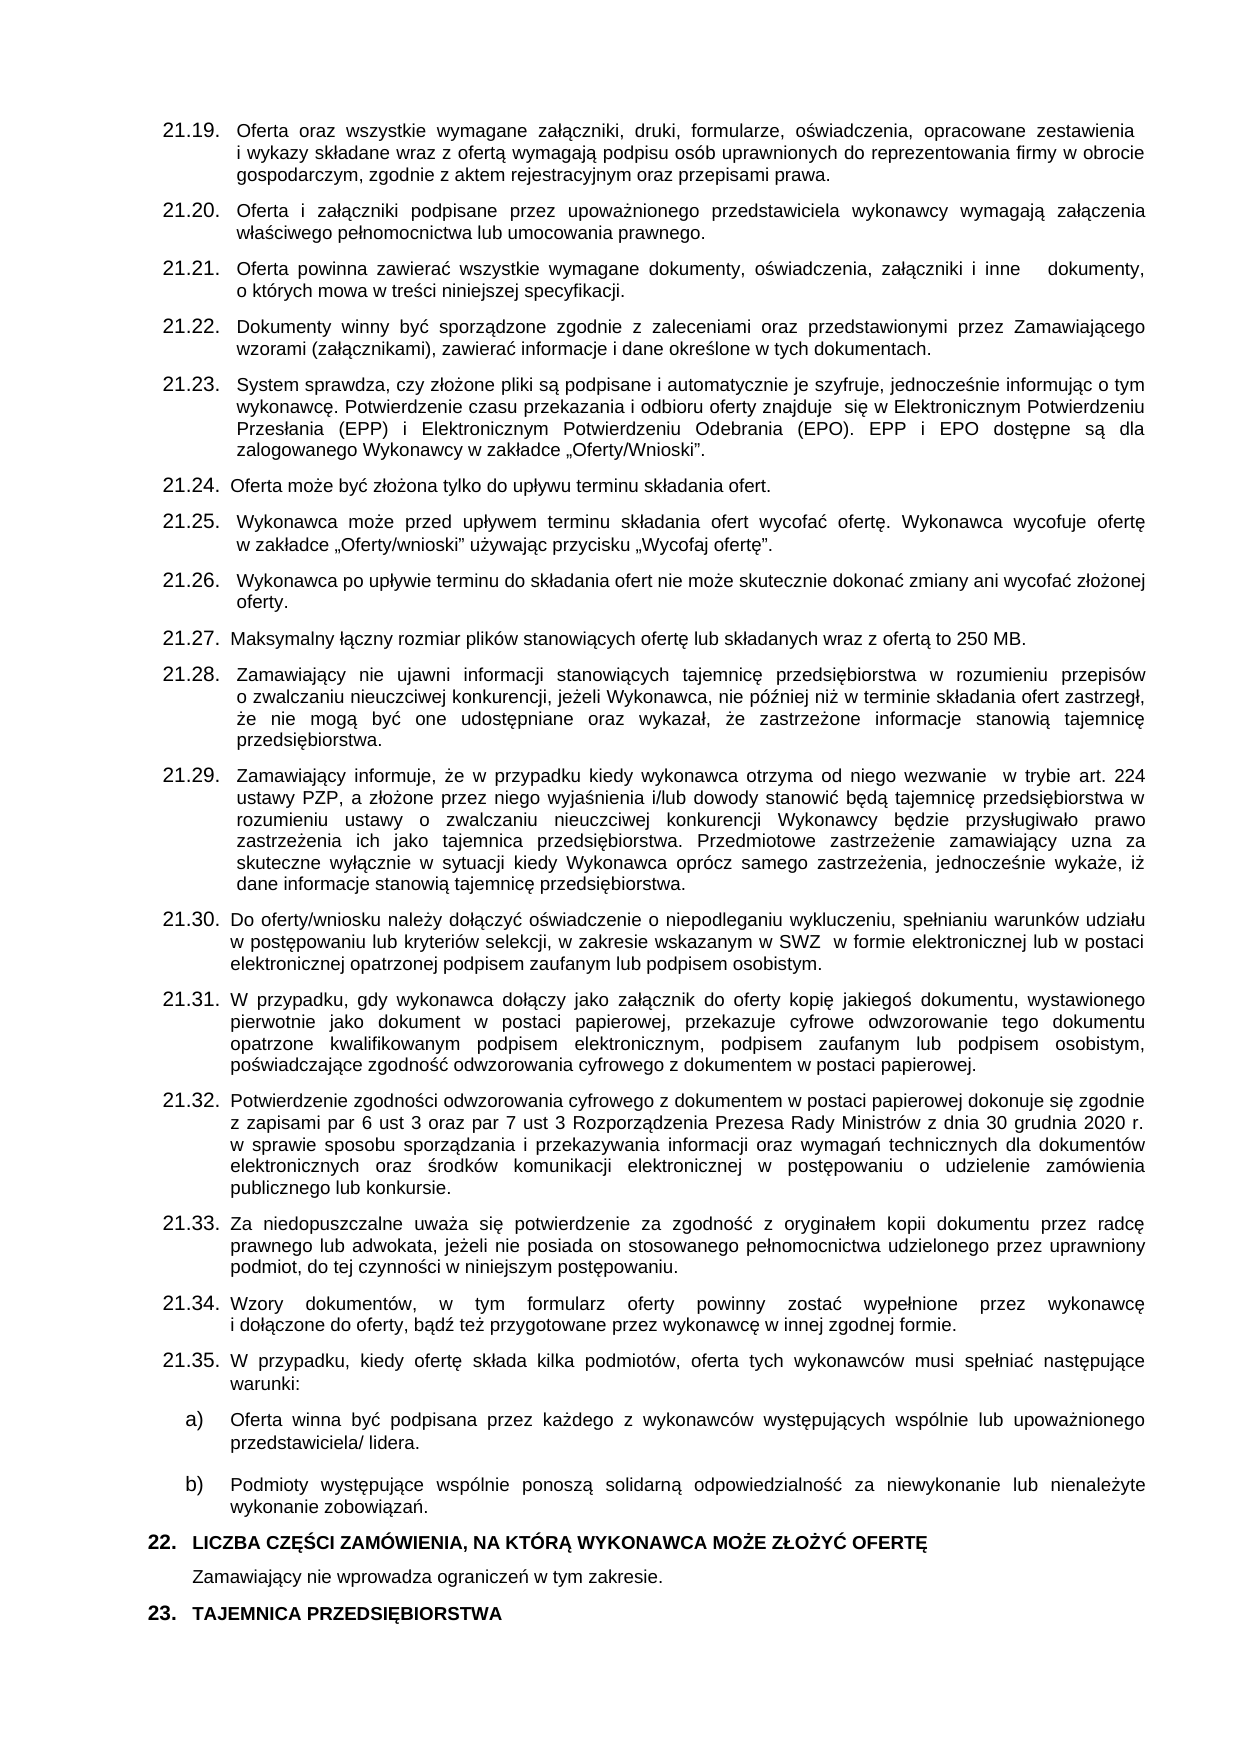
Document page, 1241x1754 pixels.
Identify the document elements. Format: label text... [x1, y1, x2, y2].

text Dokumenty winny być sporządzone zgodnie z zaleceniami oraz przedstawionymi przez Zamawiającego wzorami (załącznikami), zawierać informacje i dane określone w tych dokumentach. [162, 314, 1146, 359]
text System sprawdza, czy złożone pliki są podpisane i automatycznie je szyfruje, jednocześnie informując o tym wykonawcę. Potwierdzenie czasu przekazania i odbioru oferty znajduje się w Elektronicznym Potwierdzeniu Przesłania (EPP) i Elektronicznym Potwierdzeniu Odebrania (EPO). EPP i EPO dostępne są dla zalogowanego Wykonawcy w zakładce „Oferty/Wnioski”. [162, 372, 1146, 460]
text Oferta może być złożona tylko do upływu terminu składania ofert. [162, 473, 1146, 497]
text W przypadku, kiedy ofertę składa kilka podmiotów, oferta tych wykonawców musi spełniać następujące warunki: [162, 1348, 1146, 1394]
text LICZBA CZĘŚCI ZAMÓWIENIA, NA KTÓRĄ WYKONAWCA MOŻE ZŁOŻYĆ OFERTĘ [148, 1530, 1146, 1554]
text Wzory dokumentów, w tym formularz oferty powinny zostać wypełnione przez wykonawcę i dołączone do oferty, bądź też przygotowane przez wykonawcę w innej zgodnej formie. [162, 1290, 1146, 1336]
text Wykonawca może przed upływem terminu składania ofert wycofać ofertę. Wykonawca wycofuje ofertę w zakładce „Oferty/wnioski” używając przycisku „Wycofaj ofertę”. [162, 509, 1146, 555]
text TAJEMNICA PRZEDSIĘBIORSTWA [148, 1600, 1146, 1624]
text W przypadku, gdy wykonawca dołączy jako załącznik do oferty kopię jakiegoś dokumentu, wystawionego pierwotnie jako dokument w postaci papierowej, przekazuje cyfrowe odwzorowanie tego dokumentu opatrzone kwalifikowanym podpisem elektronicznym, podpisem zaufanym lub podpisem osobistym, poświadczające zgodność odwzorowania cyfrowego z dokumentem w postaci papierowej. [162, 987, 1146, 1076]
text Wykonawca po upływie terminu do składania ofert nie może skutecznie dokonać zmiany ani wycofać złożonej oferty. [162, 567, 1146, 613]
text Za niedopuszczalne uważa się potwierdzenie za zgodność z oryginałem kopii dokumentu przez radcę prawnego lub adwokata, jeżeli nie posiada on stosowanego pełnomocnictwa udzielonego przez uprawniony podmiot, do tej czynności w niniejszym postępowaniu. [162, 1211, 1146, 1278]
list Oferta winna być podpisana przez każdego z wykonawców występujących wspólnie lub upoważnionego przedstawiciela/ lidera. [185, 1406, 1146, 1453]
text Oferta powinna zawierać wszystkie wymagane dokumenty, oświadczenia, załączniki i inne dokumenty, o których mowa w treści niniejszej specyfikacji. [162, 256, 1146, 301]
text Do oferty/wniosku należy dołączyć oświadczenie o niepodleganiu wykluczeniu, spełnianiu warunków udziału w postępowaniu lub kryteriów selekcji, w zakresie wskazanym w SWZ w formie elektronicznej lub w postaci elektronicznej opatrzonej podpisem zaufanym lub podpisem osobistym. [162, 907, 1146, 974]
text Oferta oraz wszystkie wymagane załączniki, druki, formularze, oświadczenia, opracowane zestawienia i wykazy składane wraz z ofertą wymagają podpisu osób uprawnionych do reprezentowania firmy w obrocie gospodarczym, zgodnie z aktem rejestracyjnym oraz przepisami prawa. [162, 118, 1146, 185]
text Zamawiający nie ujawni informacji stanowiących tajemnicę przedsiębiorstwa w rozumieniu przepisów o zwalczaniu nieuczciwej konkurencji, jeżeli Wykonawca, nie później niż w terminie składania ofert zastrzegł, że nie mogą być one udostępniane oraz wykazał, że zastrzeżone informacje stanowią tajemnicę przedsiębiorstwa. [162, 662, 1146, 751]
text Potwierdzenie zgodności odwzorowania cyfrowego z dokumentem w postaci papierowej dokonuje się zgodnie z zapisami par 6 ust 3 oraz par 7 ust 3 Rozporządzenia Prezesa Rady Ministrów z dnia 30 grudnia 2020 r. w sprawie sposobu sporządzania i przekazywania informacji oraz wymagań technicznych dla dokumentów elektronicznych oraz środków komunikacji elektronicznej w postępowaniu o udzielenie zamówienia publicznego lub konkursie. [162, 1088, 1146, 1198]
list Podmioty występujące wspólnie ponoszą solidarną odpowiedzialność za niewykonanie lub nienależyte wykonanie zobowiązań. [185, 1472, 1146, 1517]
list Zamawiający nie wprowadza ograniczeń w tym zakresie. [192, 1566, 1146, 1588]
text Zamawiający informuje, że w przypadku kiedy wykonawca otrzyma od niego wezwanie w trybie art. 224 ustawy PZP, a złożone przez niego wyjaśnienia i/lub dowody stanowić będą tajemnicę przedsiębiorstwa w rozumieniu ustawy o zwalczaniu nieuczciwej konkurencji Wykonawcy będzie przysługiwało prawo zastrzeżenia ich jako tajemnica przedsiębiorstwa. Przedmiotowe zastrzeżenie zamawiający uzna za skuteczne wyłącznie w sytuacji kiedy Wykonawca oprócz samego zastrzeżenia, jednocześnie wykaże, iż dane informacje stanowią tajemnicę przedsiębiorstwa. [162, 763, 1146, 895]
text Maksymalny łączny rozmiar plików stanowiących ofertę lub składanych wraz z ofertą to 250 MB. [162, 625, 1146, 649]
text Oferta i załączniki podpisane przez upoważnionego przedstawiciela wykonawcy wymagają załączenia właściwego pełnomocnictwa lub umocowania prawnego. [162, 198, 1146, 243]
